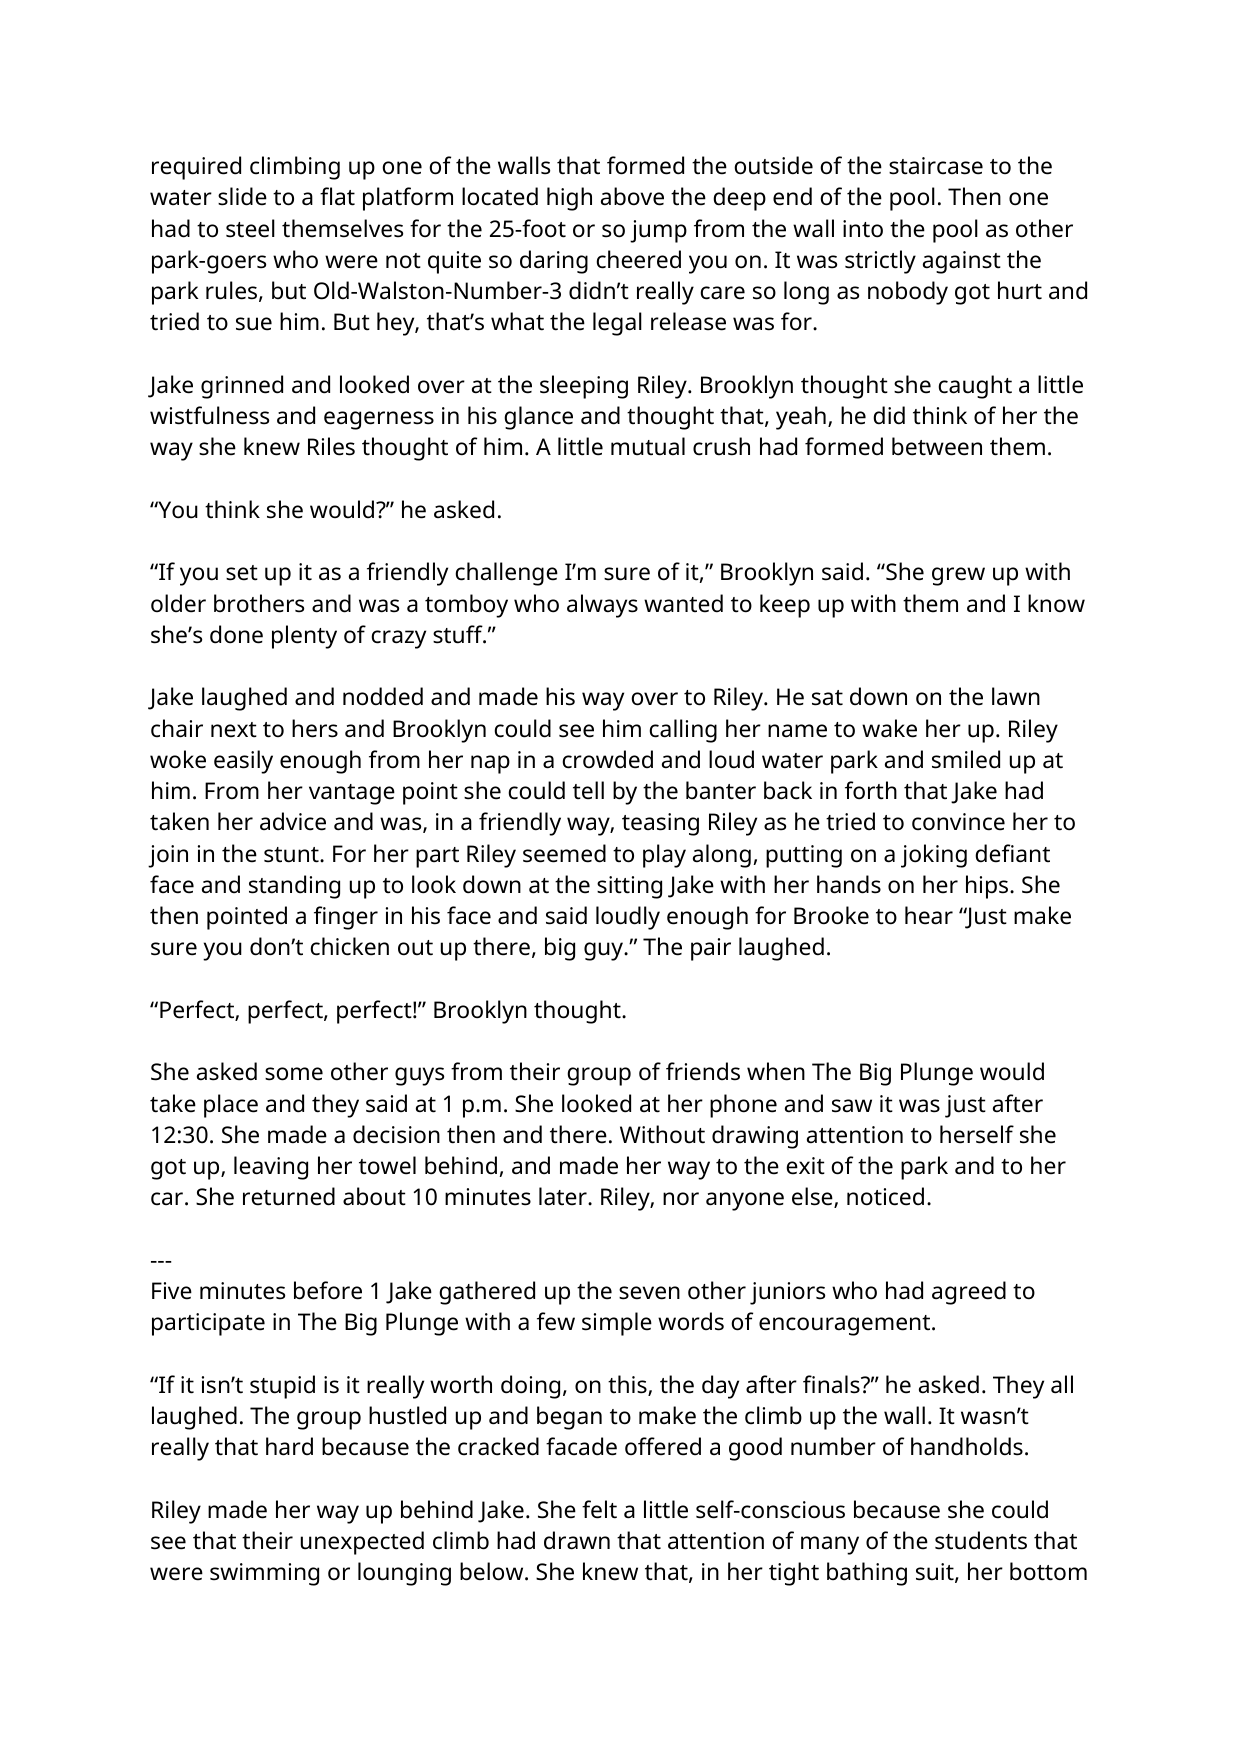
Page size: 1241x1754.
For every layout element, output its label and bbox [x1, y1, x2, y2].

text [150, 150, 1090, 1587]
